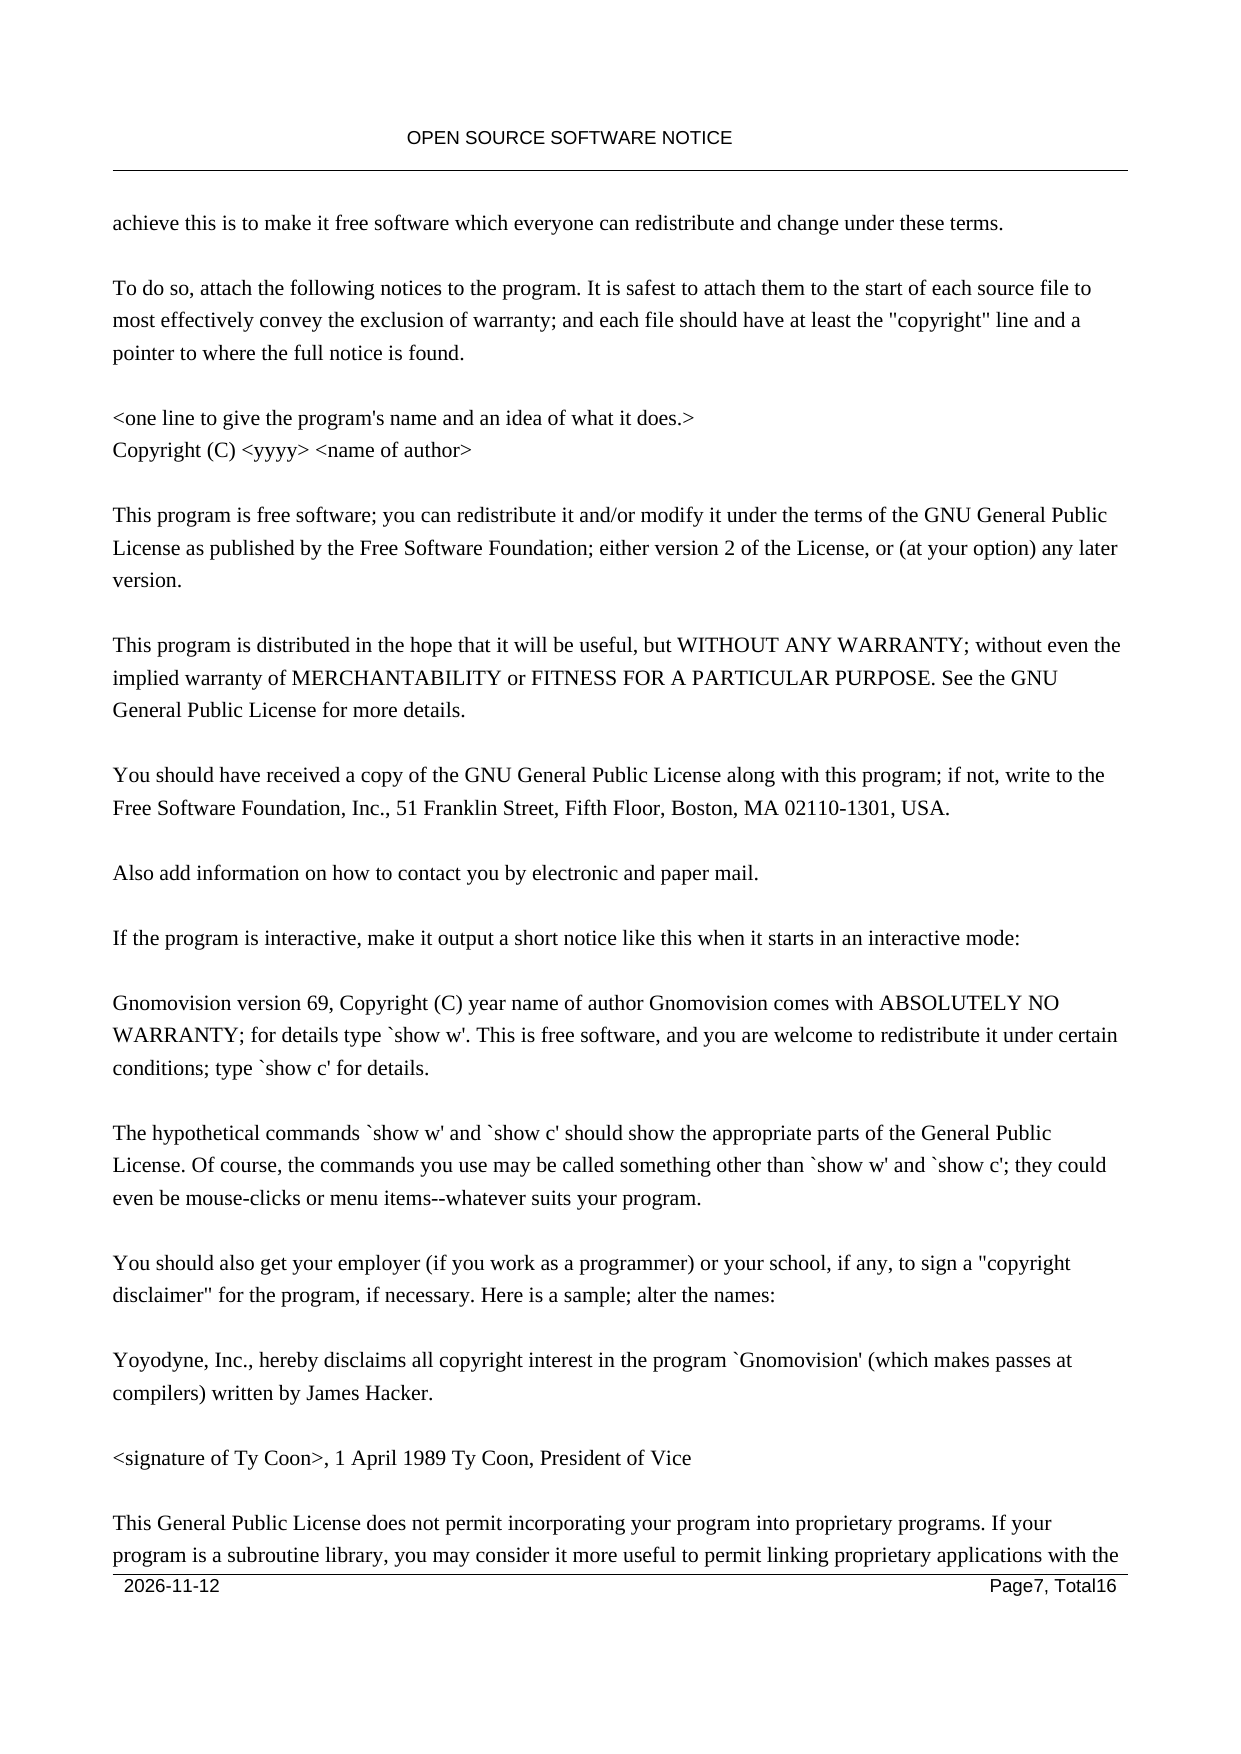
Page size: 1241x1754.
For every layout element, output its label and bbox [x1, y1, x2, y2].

text [112, 206, 1128, 1571]
